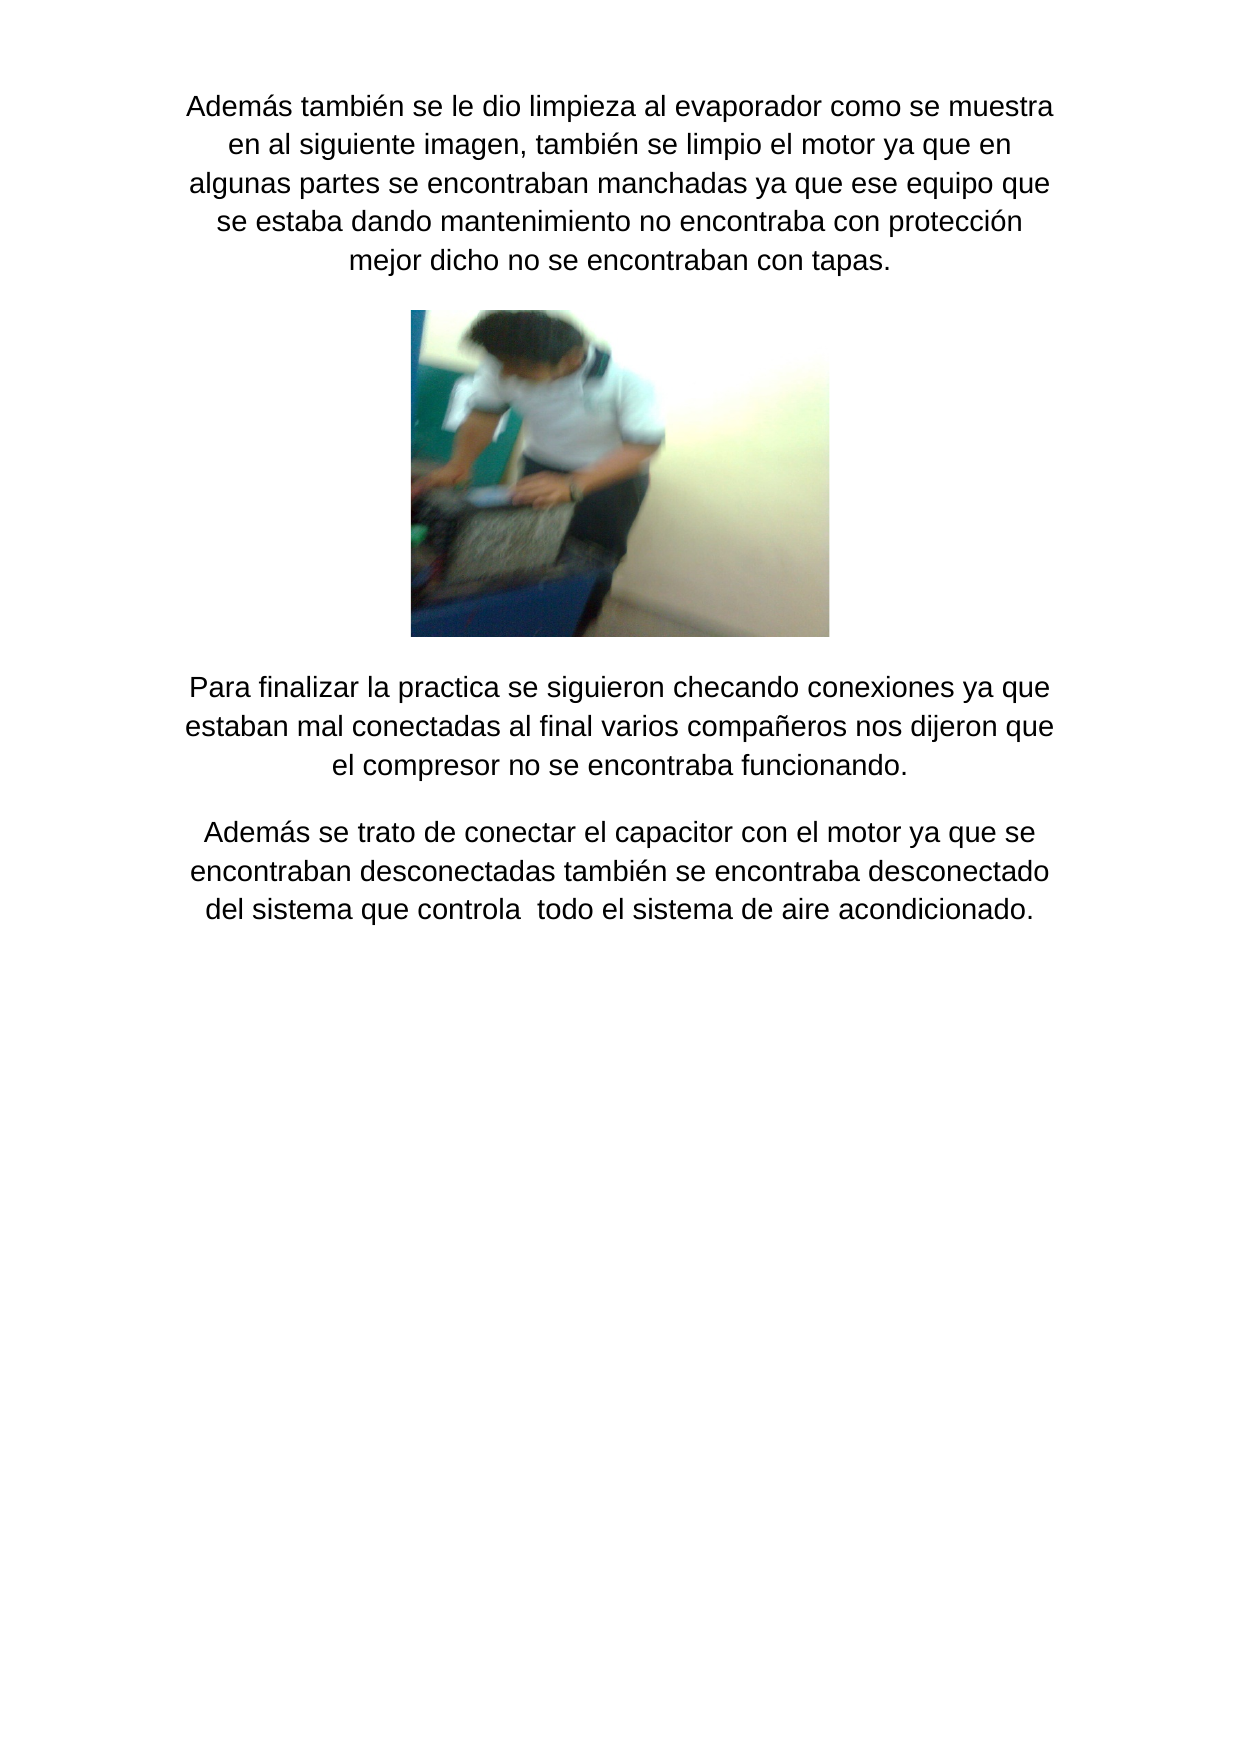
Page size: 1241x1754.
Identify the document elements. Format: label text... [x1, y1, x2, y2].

text Además también se le dio limpieza al evaporador como se muestra en al siguiente imagen, también se limpio el motor ya que en algunas partes se encontraban manchadas ya que ese equipo que se estaba dando mantenimiento no encontraba con protección mejor dicho no se encontraban con tapas. [177, 89, 1063, 276]
text Además se trato de conectar el capacitor con el motor ya que se encontraban desconectadas también se encontraba desconectado del sistema que controla todo el sistema de aire acondicionado. [177, 815, 1063, 926]
text Para finalizar la practica se siguieron checando conexiones ya que estaban mal conectadas al final varios compañeros nos dijeron que el compresor no se encontraba funcionando. [177, 670, 1063, 781]
picture [410, 310, 830, 637]
